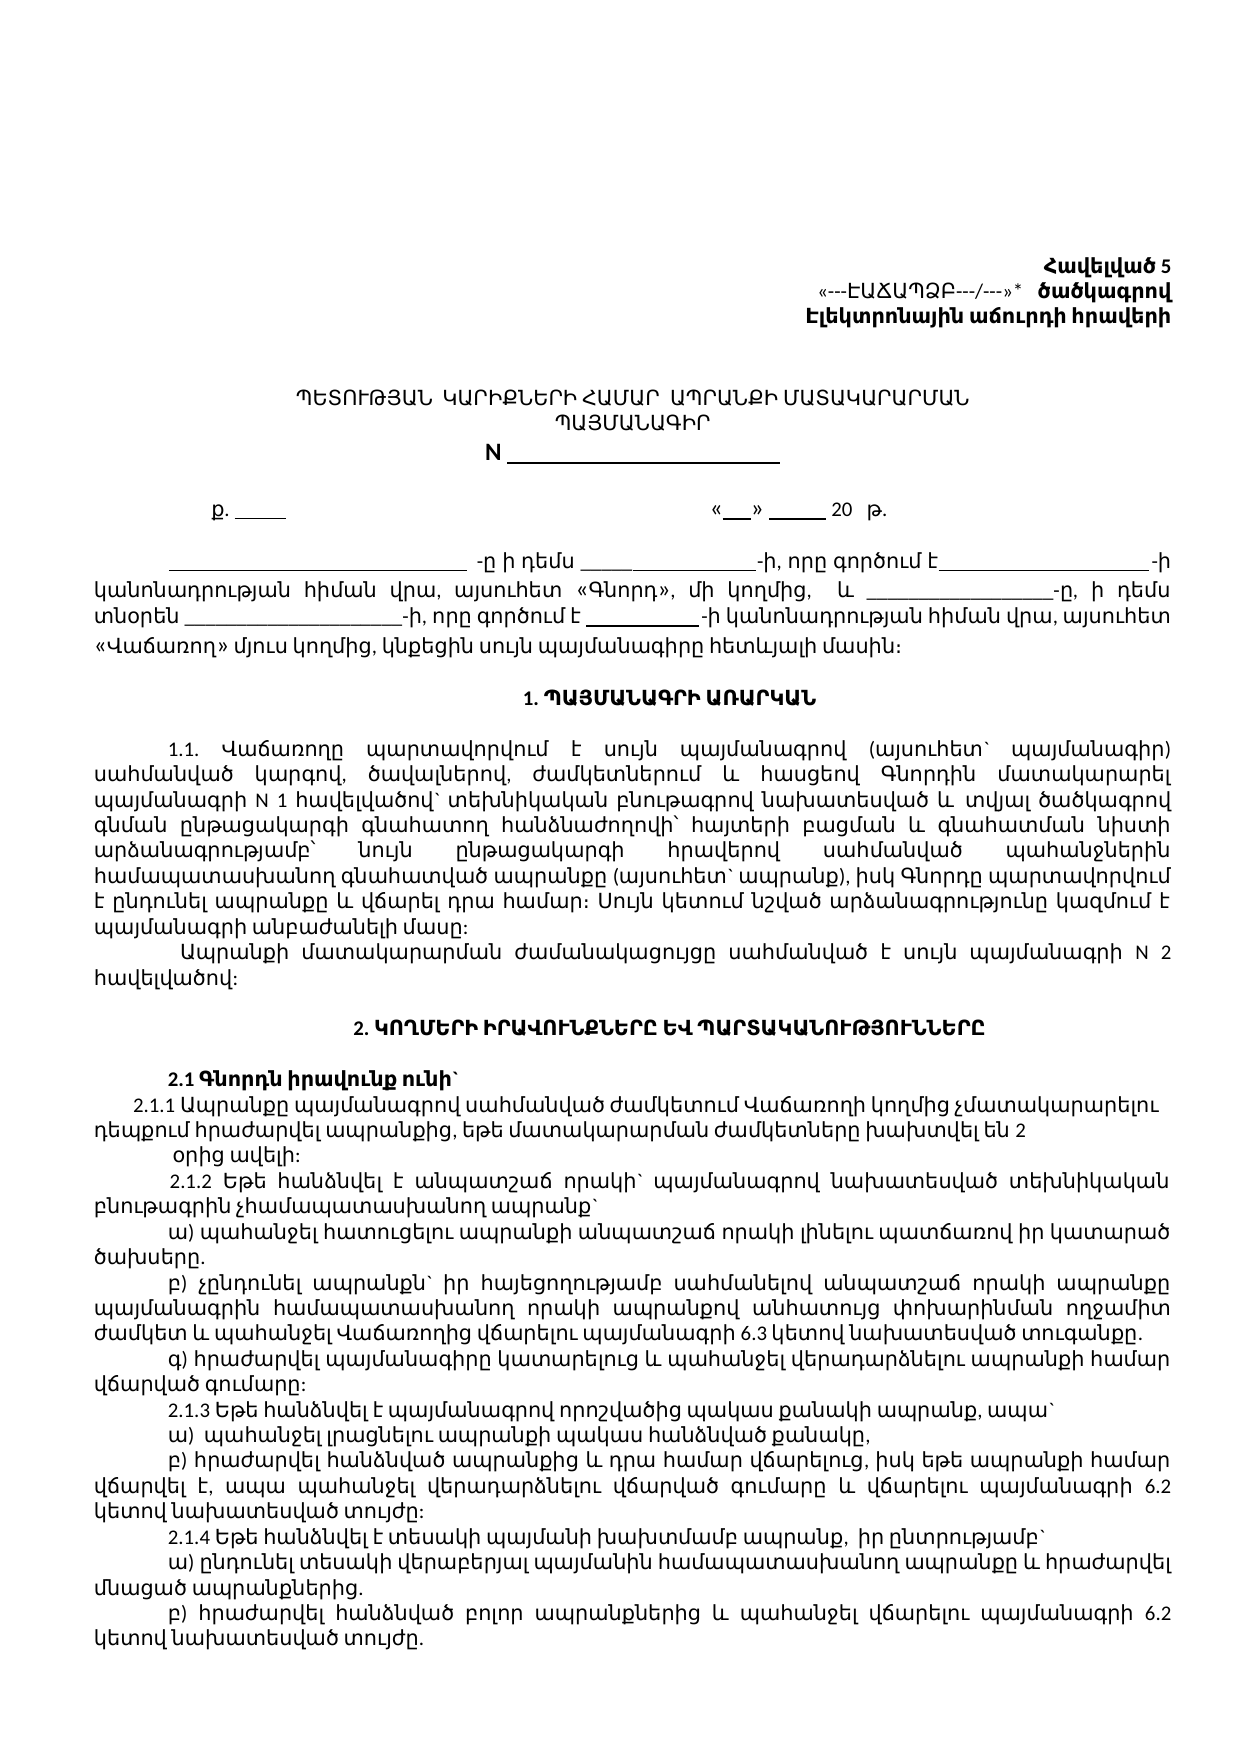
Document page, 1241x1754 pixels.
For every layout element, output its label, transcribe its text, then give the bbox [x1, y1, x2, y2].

text գ) հրաժարվել պայմանագիրը կատարելուց և պահանջել վերադարձնելու ապրանքի համար վճարված գումարը: [94, 1346, 1171, 1397]
text Ապրանքի մատակարարման ժամանակացույցը սահմանված է սույն պայմանագրի N 2 հավելվածով: [94, 939, 1171, 990]
text ա) պահանջել հատուցելու ապրանքի անպատշաճ որակի լինելու պատճառով իր կատարած ծախսերը. [94, 1219, 1171, 1270]
text ՊԵՏՈՒԹՅԱՆ ԿԱՐԻՔՆԵՐԻ ՀԱՄԱՐ ԱՊՐԱՆՔԻ ՄԱՏԱԿԱՐԱՐՄԱՆ [79, 385, 1171, 411]
text 2.1.2 Եթե հանձնվել է անպատշաճ որակի` պայմանագրով նախատեսված տեխնիկական բնութագրին չհամապատասխանող ապրանք` [94, 1168, 1171, 1219]
text ա) ընդունել տեսակի վերաբերյալ պայմանին համապատասխանող ապրանքը և հրաժարվել մնացած ապրանքներից. [94, 1549, 1171, 1600]
text 1. ՊԱՅՄԱՆԱԳՐԻ ԱՌԱՐԿԱՆ [94, 685, 1171, 711]
text 1.1. Վաճառողը պարտավորվում է սույն պայմանագրով (այսուհետ` պայմանագիր) սահմանված կարգով, ծավալներով, ժամկետներում և հասցեով Գնորդին մատակարարել պայմանագրի N 1 հավելվածով` տեխնիկական բնութագրով նախատեսված և տվյալ ծածկագրով գնման ընթացակարգի գնահատող հանձնաժողովի՝ հայտերի բացման և գնահատման նիստի արձանագրությամբ՝ նույն ընթացակարգի հրավերով սահմանված պահանջներին համապատասխանող գնահատված ապրանքը (այսուհետ` ապրանք), իսկ Գնորդը պարտավորվում է ընդունել ապրանքը և վճարել դրա համար։ Սույն կետում նշված արձանագրությունը կազմում է պայմանագրի անբաժանելի մասը: [94, 736, 1171, 939]
text 2.1.3 Եթե հանձնվել է պայմանագրով որոշվածից պակաս քանակի ապրանք, ապա` [94, 1397, 1171, 1422]
text ՊԱՅՄԱՆԱԳԻՐ [79, 411, 1171, 436]
text «---ԷԱՃԱՊՁԲ---/---»* ծածկագրով [94, 278, 1171, 304]
text բ) հրաժարվել հանձնված բոլոր ապրանքներից և պահանջել վճարելու պայմանագրի 6.2 կետով նախատեսված տույժը. [94, 1600, 1171, 1651]
text բ) չընդունել ապրանքն` իր հայեցողությամբ սահմանելով անպատշաճ որակի ապրանքը պայմանագրին համապատասխանող որակի ապրանքով անհատույց փոխարինման ողջամիտ ժամկետ և պահանջել Վաճառողից վճարելու պայմանագրի 6.3 կետով նախատեսված տուգանքը. [94, 1270, 1171, 1346]
text 2.1.1 Ապրանքը պայմանագրով սահմանված ժամկետում Վաճառողի կողմից չմատակարարելու դեպքում հրաժարվել ապրանքից, եթե մատակարարման ժամկետները խախտվել են 2 [94, 1092, 1171, 1143]
text Էլեկտրոնային աճուրդի հրավերի [94, 304, 1171, 329]
text 2. ԿՈՂՄԵՐԻ ԻՐԱՎՈՒՆՔՆԵՐԸ ԵՎ ՊԱՐՏԱԿԱՆՈՒԹՅՈՒՆՆԵՐԸ [94, 1016, 1171, 1041]
text N [79, 436, 1171, 466]
text Հավելված 5 [94, 253, 1171, 278]
text ք. « » 20 թ. [94, 492, 1171, 522]
text 2.1.4 Եթե հանձնվել է տեսակի պայմանի խախտմամբ ապրանք, իր ընտրությամբ` [94, 1524, 1171, 1549]
text բ) հրաժարվել հանձնված ապրանքից և դրա համար վճարելուց, իսկ եթե ապրանքի համար վճարվել է, ապա պահանջել վերադարձնելու վճարված գումարը և վճարելու պայմանագրի 6.2 կետով նախատեսված տույժը: [94, 1448, 1171, 1524]
text 2.1 Գնորդն իրավունք ունի` [94, 1066, 1171, 1092]
text օրից ավելի: [94, 1143, 1171, 1168]
text -ը ի դեմս _____ -ի, որը գործում է -ի կանոնադրության հիման վրա, այսուհետ «Գնորդ», մի կողմից, և __________________-ը, ի դեմս տնօրեն _____________________-ի, որը գործում է -ի կանոնադրության հիման վրա, այսուհետ «Վաճառող» մյուս կողմից, կնքեցին սույն պայմանագիրը հետևյալի մասին։ [94, 548, 1171, 660]
text ա) պահանջել լրացնելու ապրանքի պակաս հանձնված քանակը, [94, 1422, 1171, 1448]
